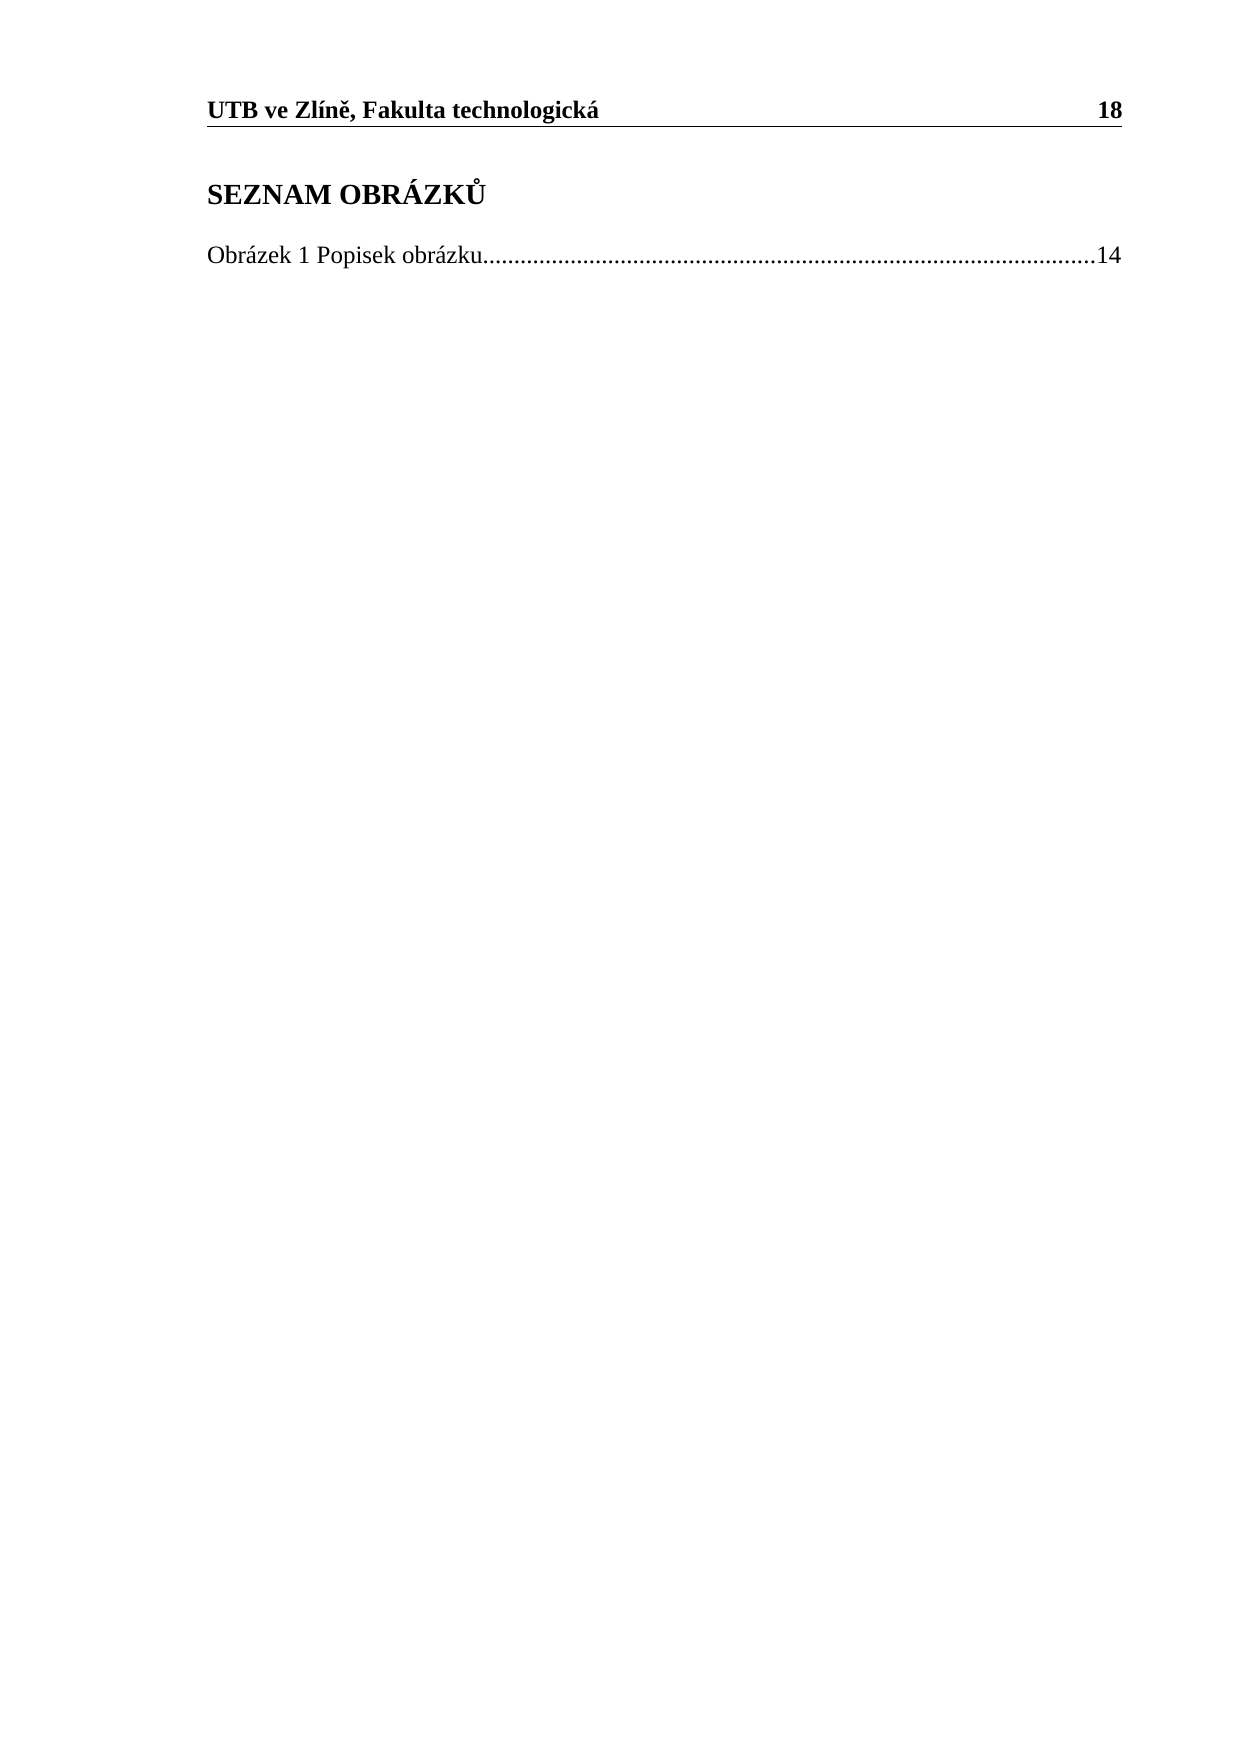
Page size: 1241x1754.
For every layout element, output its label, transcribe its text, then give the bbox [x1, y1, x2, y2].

text Obrázek 1 Popisek obrázku 14 [207, 240, 1122, 269]
text seznam OBRÁZKŮ [207, 177, 1122, 211]
